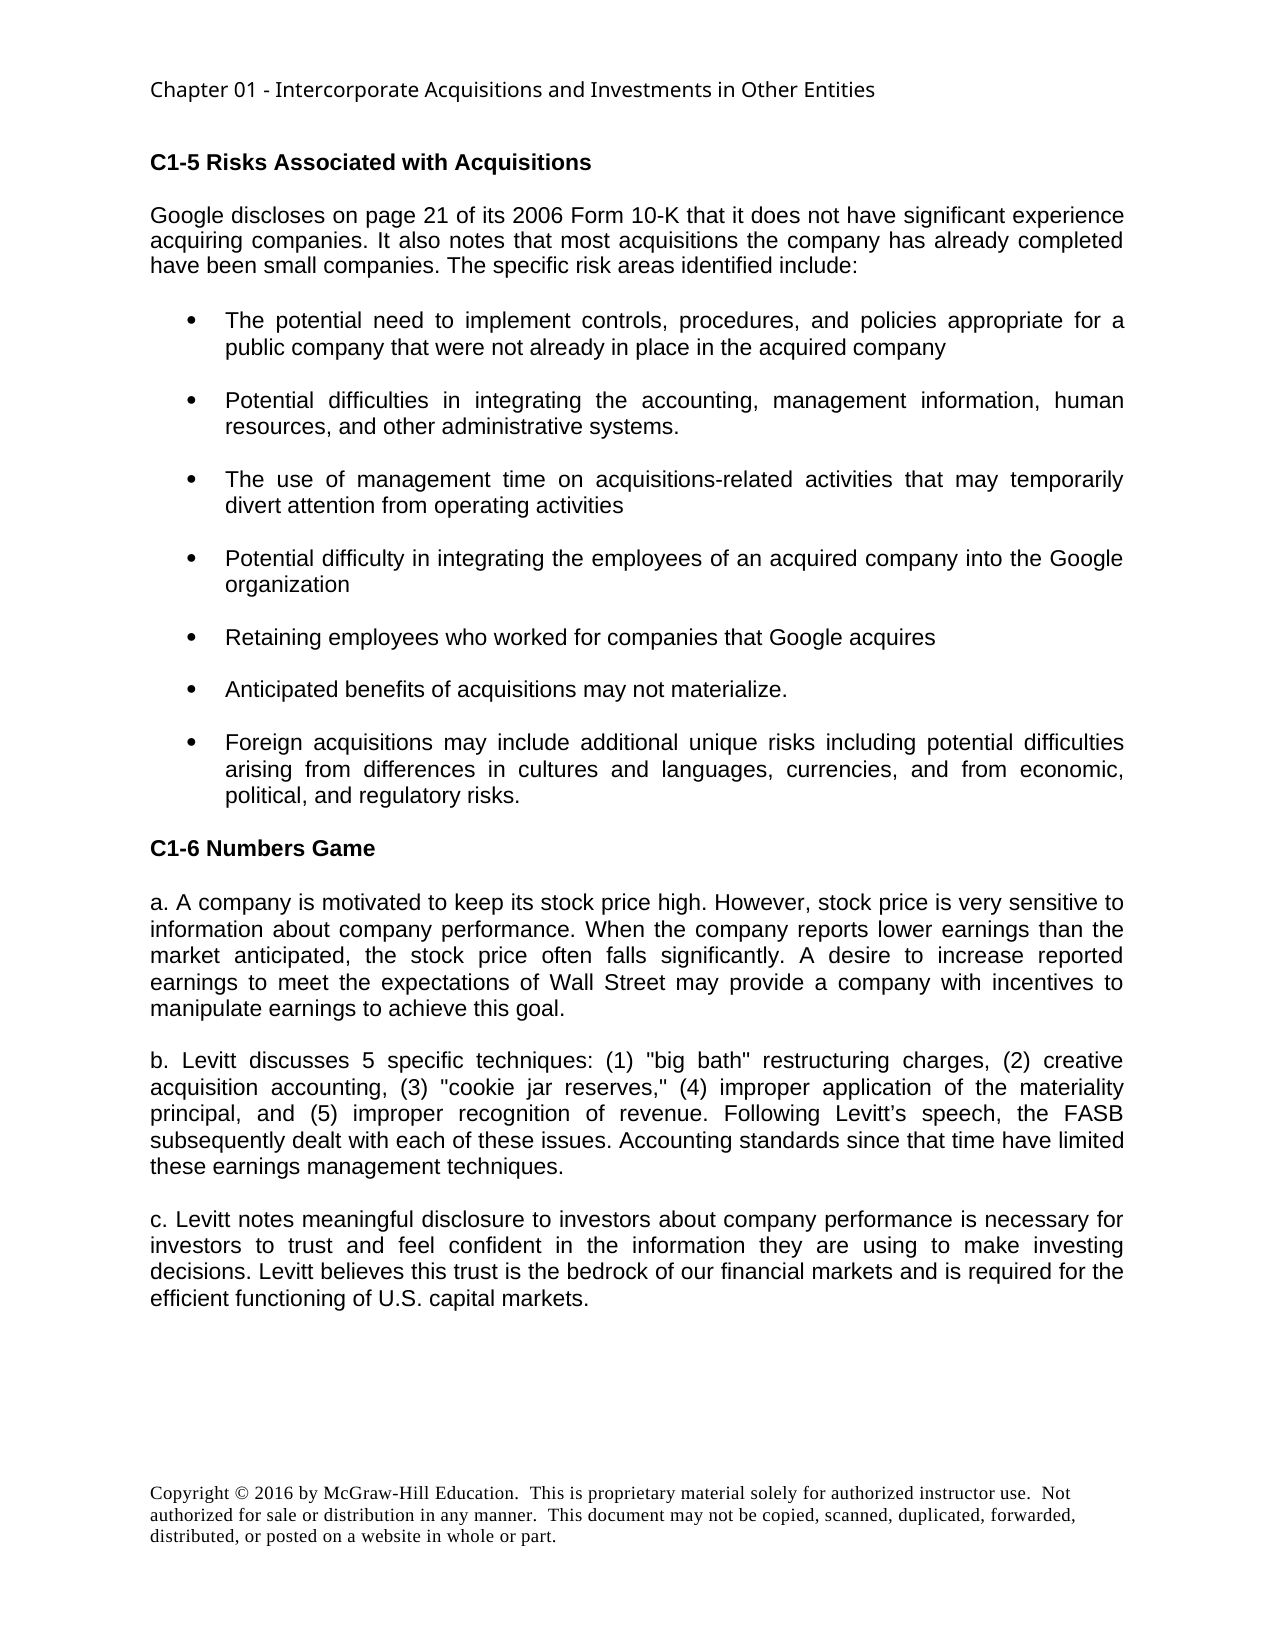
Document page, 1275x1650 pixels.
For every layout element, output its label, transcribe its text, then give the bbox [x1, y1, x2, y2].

list Anticipated benefits of acquisitions may not materialize. [187, 676, 1125, 703]
list Foreign acquisitions may include additional unique risks including potential difficulties arising from differences in cultures and languages, currencies, and from economic, political, and regulatory risks. [187, 729, 1125, 808]
text Google discloses on page 21 of its 2006 Form 10-K that it does not have significant experience acquiring companies. It also notes that most acquisitions the company has already completed have been small companies. The specific risk areas identified include: [150, 204, 1125, 279]
list Potential difficulties in integrating the accounting, management information, human resources, and other administrative systems. [187, 387, 1125, 439]
text b. Levitt discusses 5 specific techniques: (1) "big bath" restructuring charges, (2) creative acquisition accounting, (3) "cookie jar reserves," (4) improper application of the materiality principal, and (5) improper recognition of revenue. Following Levitt’s speech, the FASB subsequently dealt with each of these issues. Accounting standards since that time have limited these earnings management techniques. [150, 1047, 1125, 1179]
text c. Levitt notes meaningful disclosure to investors about company performance is necessary for investors to trust and feel confident in the information they are using to make investing decisions. Levitt believes this trust is the bedrock of our financial markets and is required for the efficient functioning of U.S. capital markets. [150, 1206, 1125, 1311]
text C1-5 Risks Associated with Acquisitions [150, 150, 1125, 175]
list The use of management time on acquisitions-related activities that may temporarily divert attention from operating activities [187, 466, 1125, 518]
text C1-6 Numbers Game [150, 834, 1125, 861]
list Potential difficulty in integrating the employees of an acquired company into the Google organization [187, 545, 1125, 597]
list The potential need to implement controls, procedures, and policies appropriate for a public company that were not already in place in the acquired company [187, 307, 1125, 360]
text a. A company is motivated to keep its stock price high. However, stock price is very sensitive to information about company performance. When the company reports lower earnings than the market anticipated, the stock price often falls significantly. A desire to increase reported earnings to meet the expectations of Wall Street may provide a company with incentives to manipulate earnings to achieve this goal. [150, 889, 1125, 1021]
list Retaining employees who worked for companies that Google acquires [187, 624, 1125, 650]
